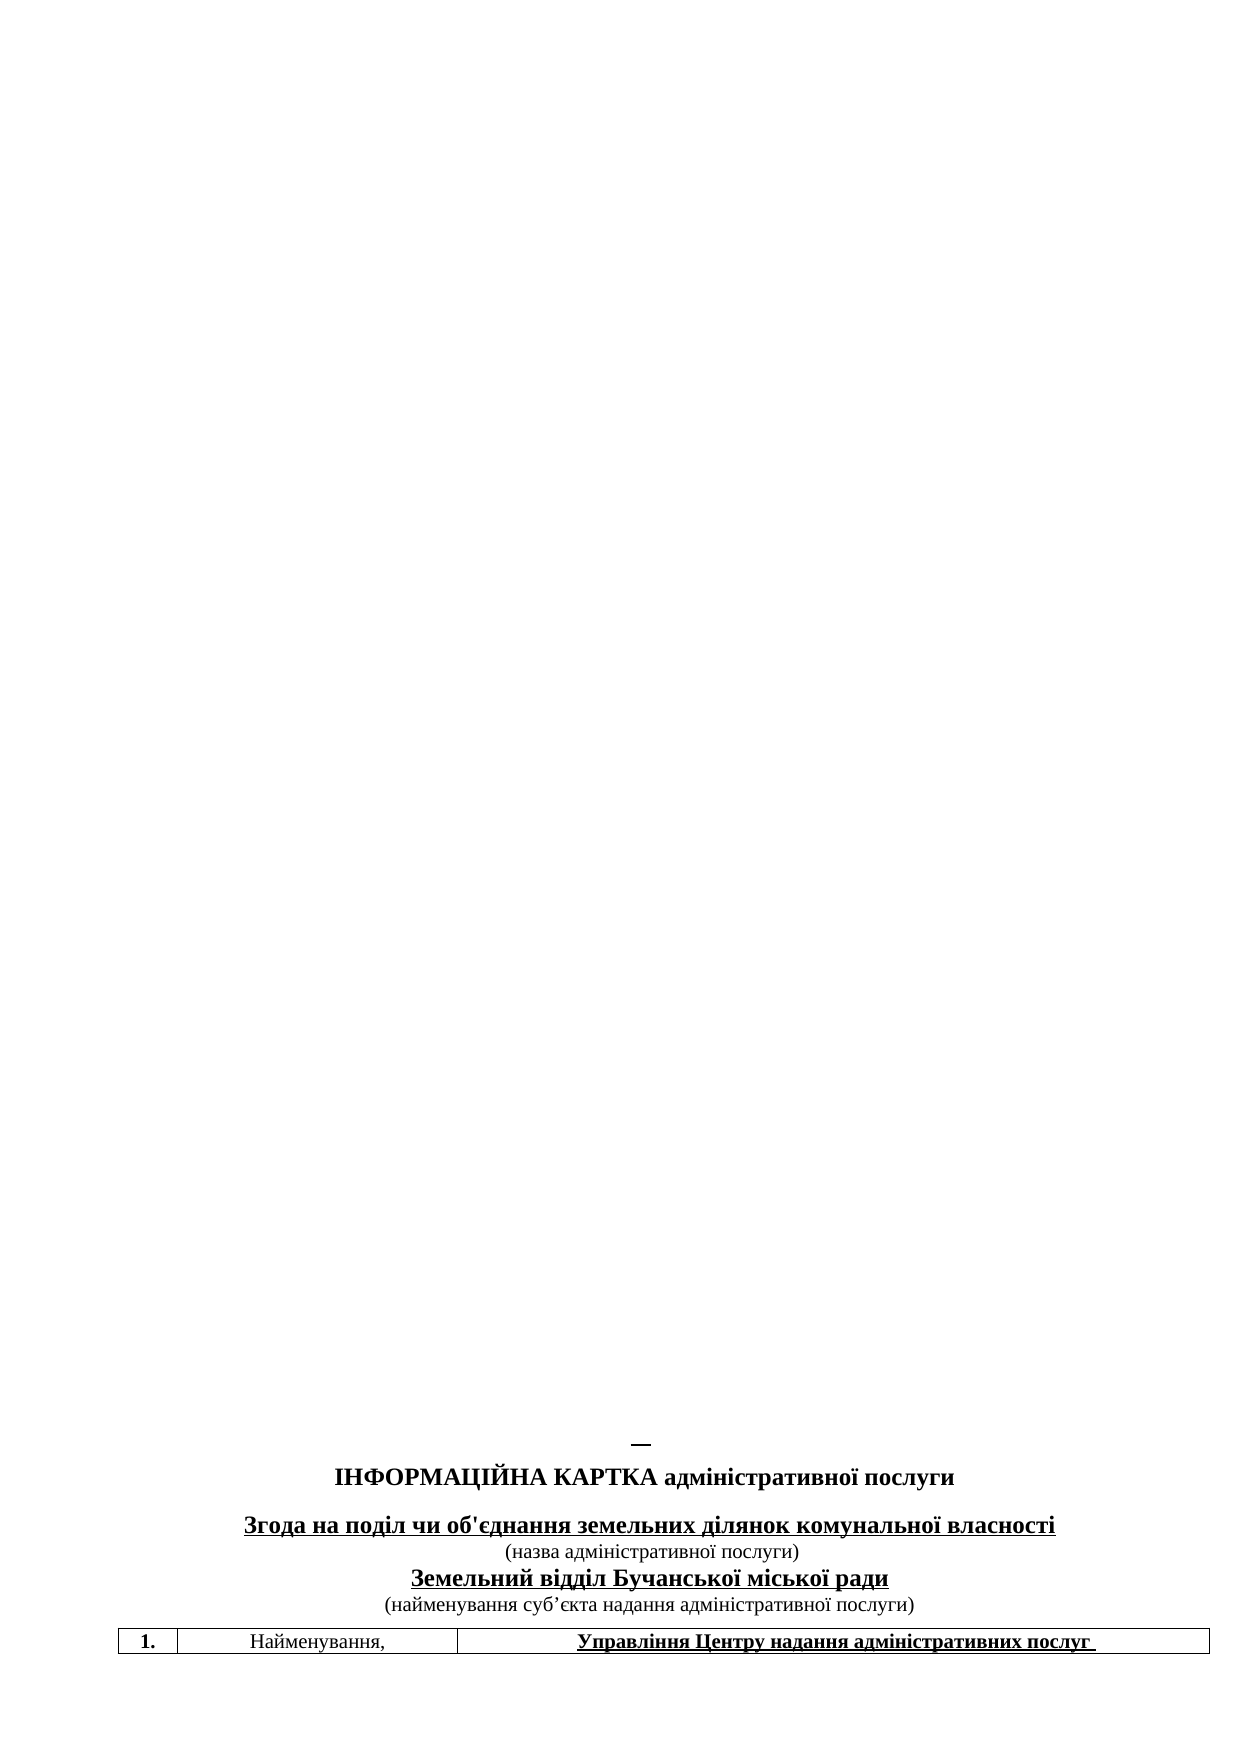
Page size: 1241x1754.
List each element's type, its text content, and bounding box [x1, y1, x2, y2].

text (назва адміністративної послуги) [148, 1539, 1152, 1563]
text Земельний відділ Бучанської міської ради [148, 1563, 1152, 1591]
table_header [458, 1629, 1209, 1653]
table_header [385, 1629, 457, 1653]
table_header 1. [119, 1629, 177, 1653]
text ІНФОРМАЦІЙНА КАРТКА адміністративної послуги [325, 1462, 964, 1491]
text Згода на поділ чи об'єднання земельних ділянок комунальної власності [148, 1510, 1152, 1539]
text (найменування суб’єкта надання адміністративної послуги) [148, 1591, 1152, 1616]
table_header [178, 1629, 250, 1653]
text р [620, 1423, 1181, 1448]
